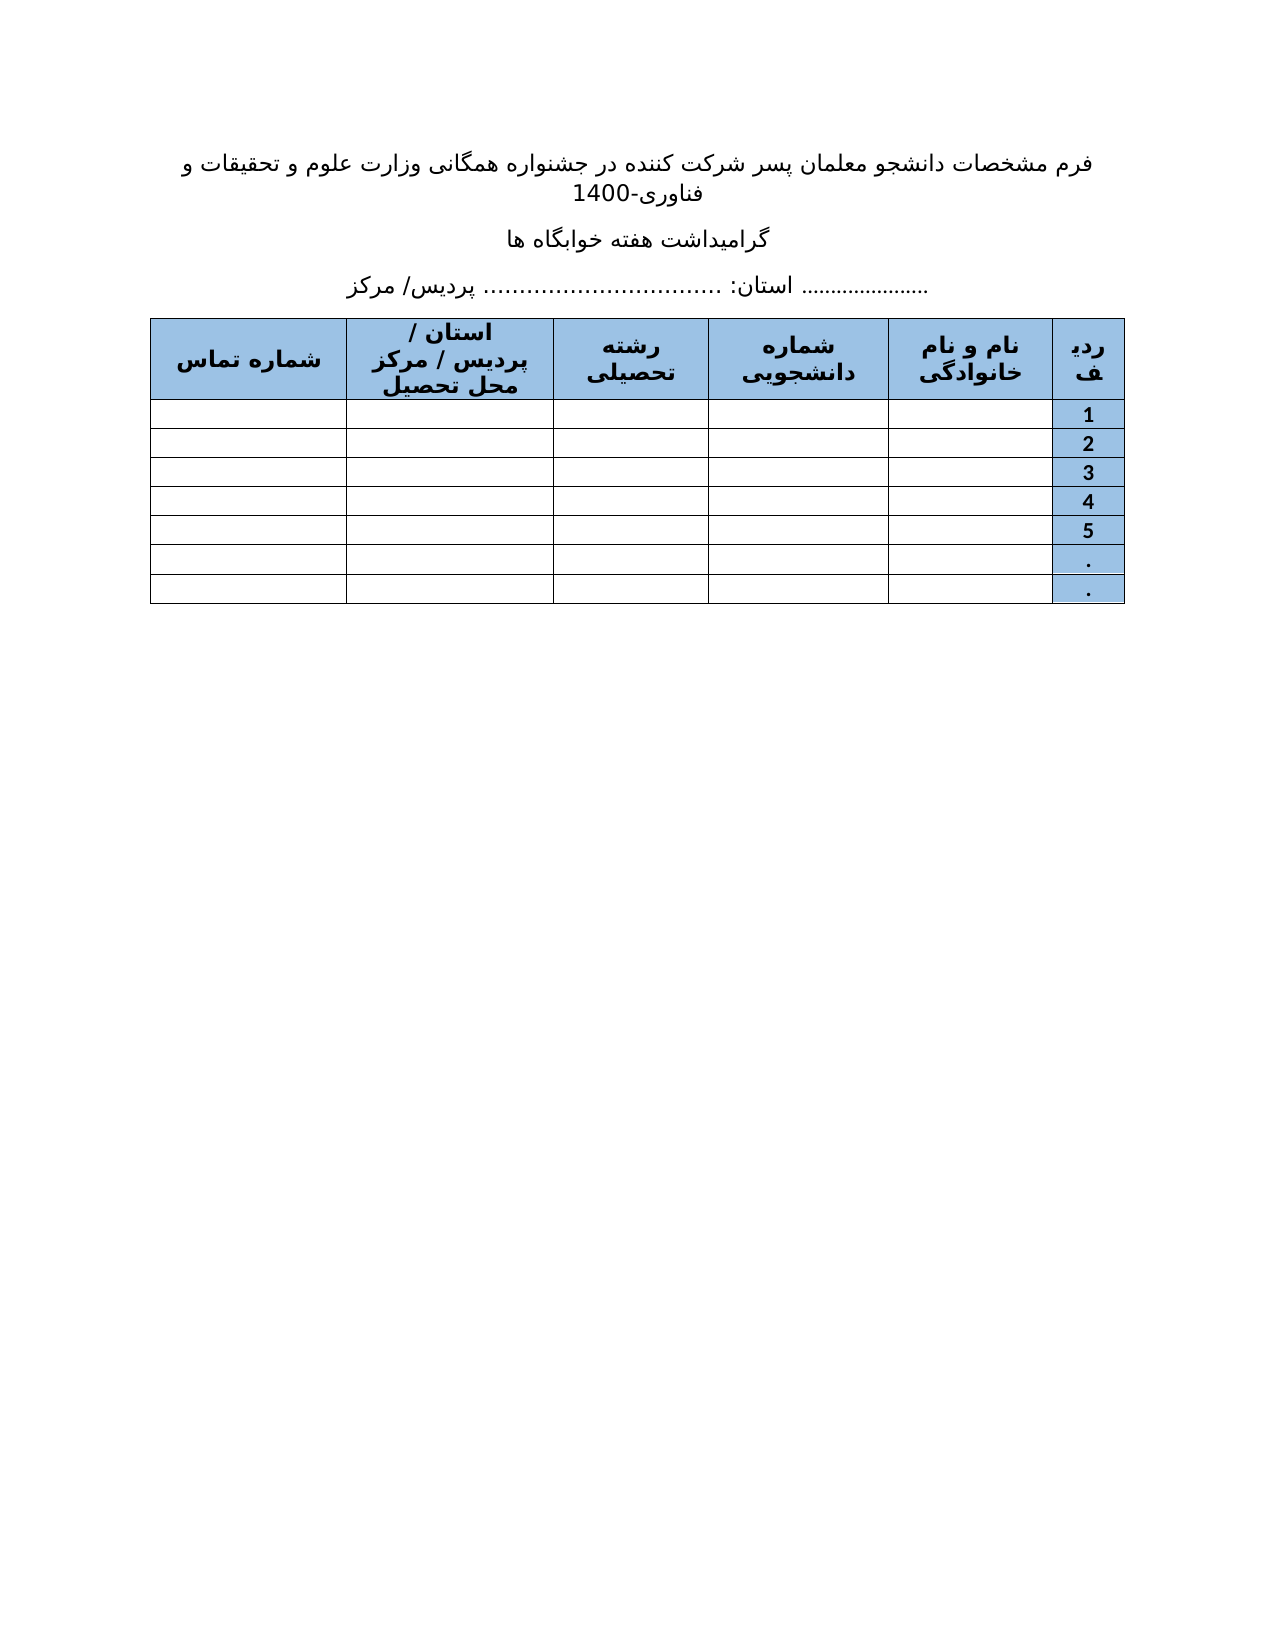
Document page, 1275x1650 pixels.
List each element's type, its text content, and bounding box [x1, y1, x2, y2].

table_cell [554, 487, 708, 515]
table_cell [347, 487, 553, 515]
table_cell [554, 400, 708, 428]
table_cell [554, 545, 708, 573]
table_cell [347, 458, 553, 486]
table_cell [151, 458, 346, 486]
table_header رشته تحصیلی [554, 319, 708, 399]
table_cell [347, 545, 553, 573]
table_header شماره تماس [151, 319, 346, 399]
table_cell [709, 487, 888, 515]
table_cell 1 [1053, 400, 1124, 428]
table_cell [554, 429, 708, 457]
table_cell [709, 575, 888, 602]
table_cell [347, 400, 553, 428]
table_cell [709, 516, 888, 544]
table_cell . [1053, 545, 1124, 573]
table_cell [889, 458, 1052, 486]
table_cell [709, 400, 888, 428]
table_cell [889, 429, 1052, 457]
table_cell 3 [1053, 458, 1124, 486]
table_cell [347, 575, 553, 602]
table_cell 5 [1053, 516, 1124, 544]
table_cell [709, 429, 888, 457]
table_cell [347, 516, 553, 544]
table_cell [889, 575, 1052, 602]
table_cell [889, 545, 1052, 573]
table_header استان / پردیس / مرکز محل تحصیل [347, 319, 553, 399]
table_header شماره دانشجویی [709, 319, 888, 399]
table_cell [889, 516, 1052, 544]
table_cell [151, 575, 346, 602]
text استان: ................................. پردیس/ مرکز ...................... [150, 271, 1125, 299]
table_cell [889, 487, 1052, 515]
table_cell 4 [1053, 487, 1124, 515]
table_cell . [1053, 575, 1124, 602]
table_cell 2 [1053, 429, 1124, 457]
table_cell [347, 429, 553, 457]
table_cell [151, 487, 346, 515]
table_cell [709, 458, 888, 486]
table_cell [151, 516, 346, 544]
table_cell [151, 429, 346, 457]
table_cell [554, 516, 708, 544]
table_cell [554, 458, 708, 486]
table_cell [709, 545, 888, 573]
table_header ردیف [1053, 319, 1124, 399]
text گرامیداشت هفته خوابگاه ها [150, 226, 1125, 252]
table_cell [889, 400, 1052, 428]
text فرم مشخصات دانشجو معلمان پسر شرکت کننده در جشنواره همگانی وزارت علوم و تحقیقات و فناوری-1400 [150, 150, 1125, 207]
table_cell [151, 400, 346, 428]
table_cell [554, 575, 708, 602]
table_cell [151, 545, 346, 573]
table_header نام و نام خانوادگی [889, 319, 1052, 399]
